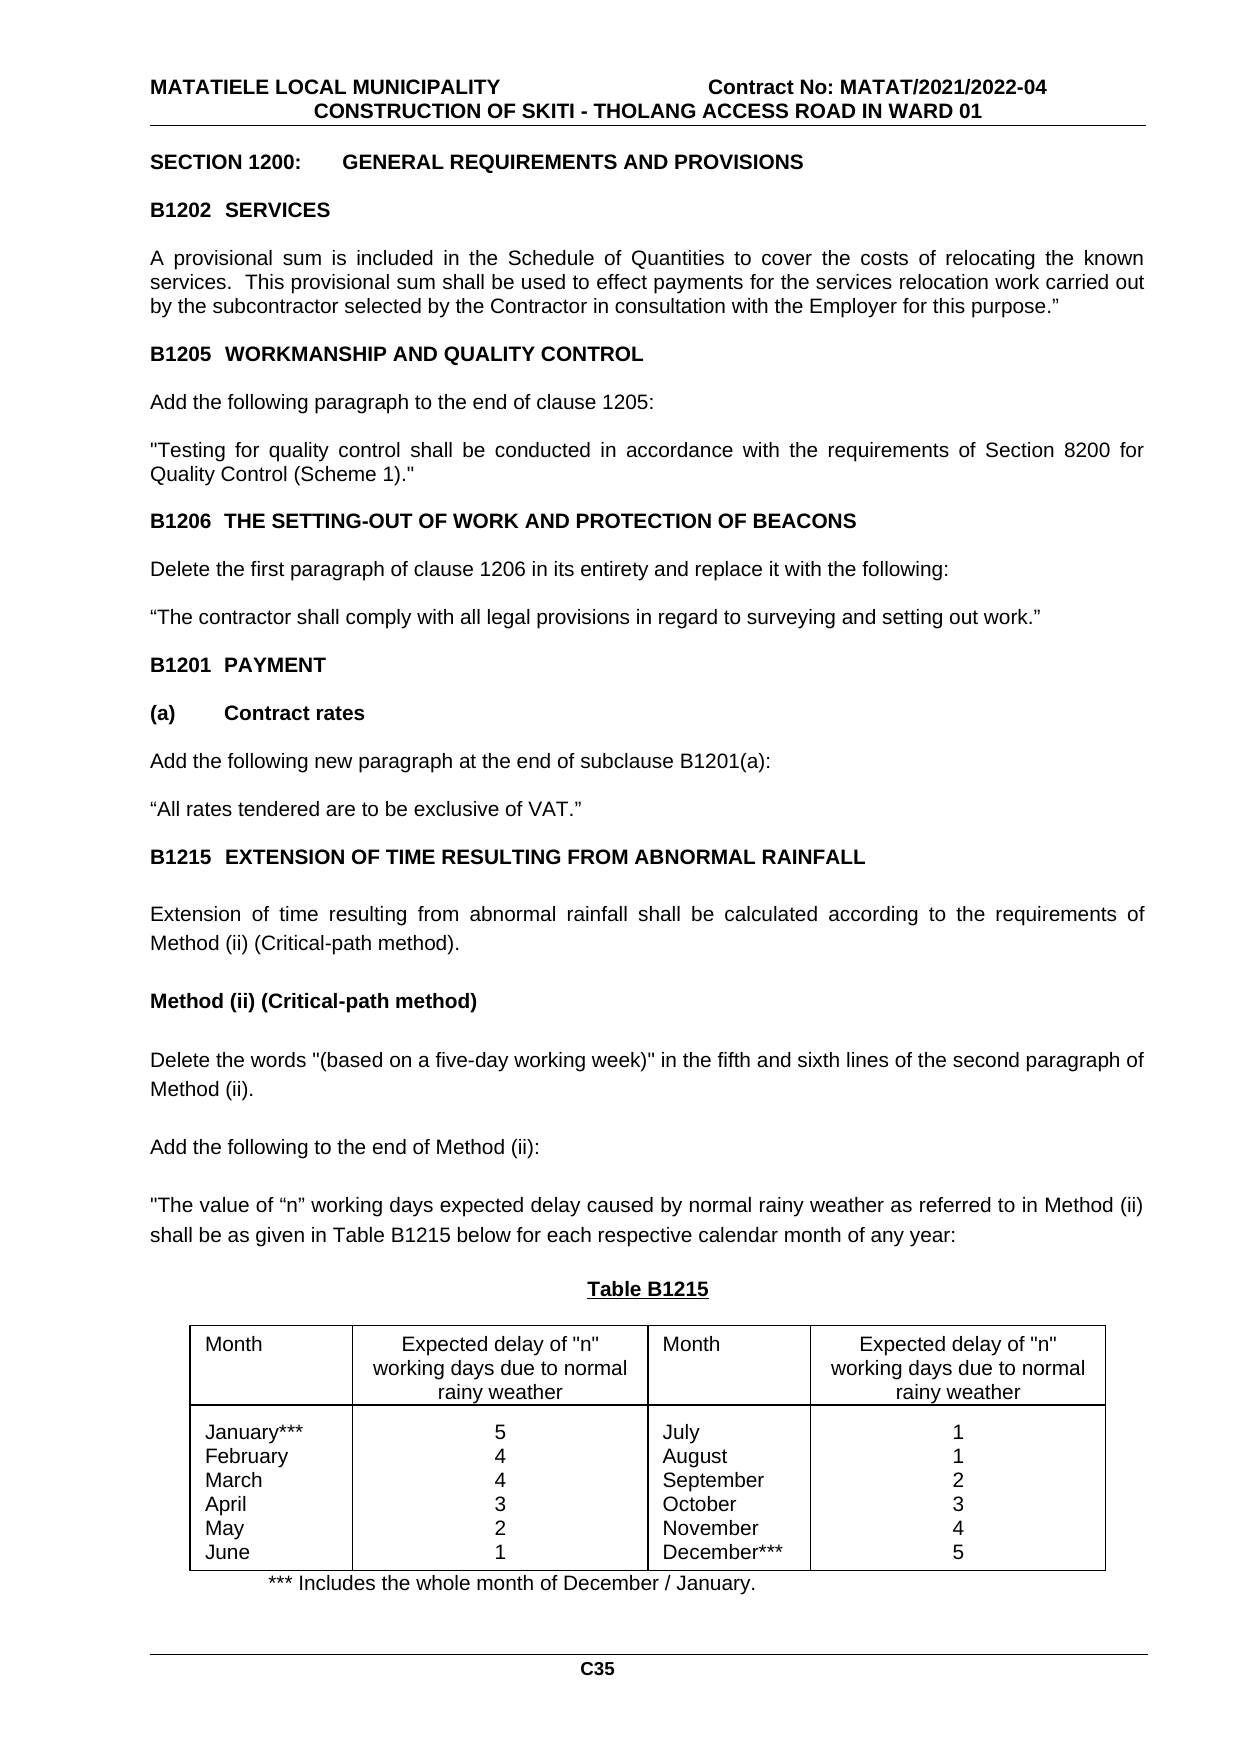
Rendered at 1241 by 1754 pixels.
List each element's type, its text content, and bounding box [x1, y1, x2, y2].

table_header Month [191, 1326, 352, 1404]
text Add the following to the end of Method (ii): [150, 1131, 1146, 1160]
table_header Month [649, 1326, 810, 1404]
text SECTION 1200: GENERAL REQUIREMENTS AND PROVISIONS [150, 150, 1146, 174]
table_cell January*** February March April May June [191, 1406, 352, 1570]
text (a) Contract rates [150, 701, 1146, 725]
table_cell 5 4 4 3 2 1 [353, 1406, 647, 1570]
table_header Expected delay of "n" working days due to normal rainy weather [811, 1326, 1105, 1404]
text B1205 WORKMANSHIP AND QUALITY CONTROL [150, 342, 1146, 366]
text "The value of “n” working days expected delay caused by normal rainy weather as referred to in Method (ii) shall be as given in Table B1215 below for each respective calendar month of any year: [150, 1189, 1146, 1248]
text Delete the first paragraph of clause 1206 in its entirety and replace it with the following: [150, 557, 1146, 581]
text B1215 EXTENSION OF TIME RESULTING FROM ABNORMAL RAINFALL [150, 845, 1146, 869]
table_cell July August September October November December*** [649, 1406, 810, 1570]
table_header Expected delay of "n" working days due to normal rainy weather [353, 1326, 647, 1404]
table_cell 1 1 2 3 4 5 [811, 1406, 1105, 1570]
text B1206 THE SETTING-OUT OF WORK AND PROTECTION OF BEACONS [150, 509, 1146, 533]
text "Testing for quality control shall be conducted in accordance with the requirements of Section 8200 for Quality Control (Scheme 1)." [150, 437, 1146, 485]
text Delete the words "(based on a five-day working week)" in the fifth and sixth lines of the second paragraph of Method (ii). [150, 1044, 1146, 1102]
text *** Includes the whole month of December / January. [150, 1571, 1146, 1595]
text Table B1215 [150, 1277, 1146, 1301]
text A provisional sum is included in the Schedule of Quantities to cover the costs of relocating the known services. This provisional sum shall be used to effect payments for the services relocation work carried out by the subcontractor selected by the Contractor in consultation with the Employer for this purpose.” [150, 246, 1146, 318]
text Add the following paragraph to the end of clause 1205: [150, 389, 1146, 413]
text B1201 PAYMENT [150, 653, 1146, 677]
text Method (ii) (Critical-path method) [150, 985, 1146, 1014]
text “All rates tendered are to be exclusive of VAT.” [150, 797, 1146, 821]
text Add the following new paragraph at the end of subclause B1201(a): [150, 749, 1146, 773]
text B1202 SERVICES [150, 198, 1146, 222]
text “The contractor shall comply with all legal provisions in regard to surveying and setting out work.” [150, 605, 1146, 629]
text Extension of time resulting from abnormal rainfall shall be calculated according to the requirements of Method (ii) (Critical-path method). [150, 898, 1146, 956]
